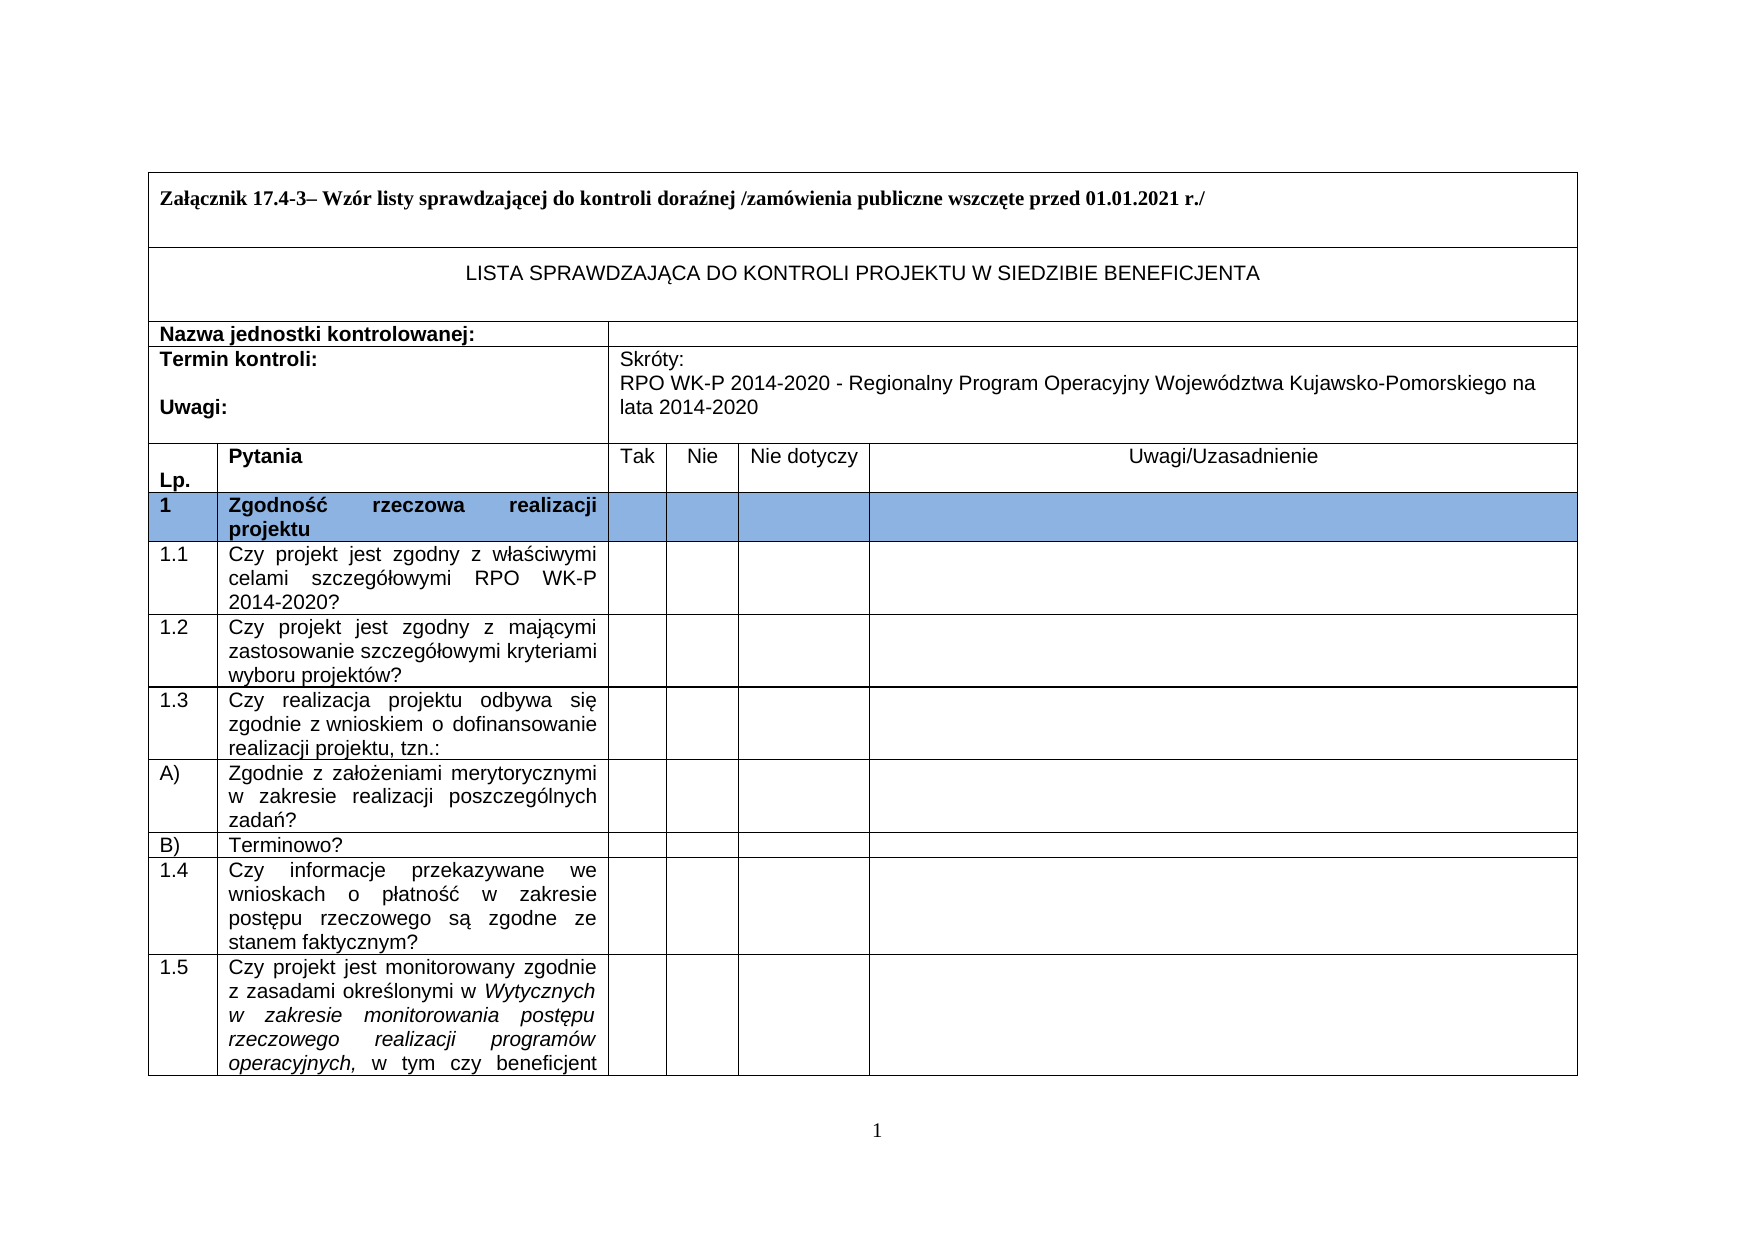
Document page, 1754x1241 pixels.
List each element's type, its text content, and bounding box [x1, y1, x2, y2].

table_cell Czy realizacja projektu odbywa się zgodnie z wnioskiem o dofinansowanie realizacji projektu, tzn.: [218, 688, 608, 759]
table_cell 1 [149, 493, 217, 541]
table_cell Zgodnie z założeniami merytorycznymi w zakresie realizacji poszczególnych zadań? [218, 760, 608, 832]
table_cell [609, 955, 666, 1075]
table_cell [739, 955, 869, 1075]
table_cell [609, 615, 666, 686]
table_cell Lp. [149, 444, 217, 492]
table_cell 1.2 [149, 615, 217, 686]
table_cell Czy projekt jest zgodny z mającymi zastosowanie szczegółowymi kryteriami wyboru projektów? [218, 615, 608, 686]
table_cell Czy projekt jest zgodny z właściwymi celami szczegółowymi RPO WK-P 2014-2020? [218, 542, 608, 613]
table_cell [870, 542, 1577, 613]
table_cell A) [149, 760, 217, 832]
table_cell [870, 760, 1577, 832]
table_cell [609, 858, 666, 954]
table_cell Pytania [218, 444, 608, 492]
table_cell [667, 955, 738, 1075]
table_cell [667, 760, 738, 832]
table_cell [739, 542, 869, 613]
table_cell [609, 760, 666, 832]
table_cell [739, 688, 869, 759]
table_cell [739, 760, 869, 832]
table_cell Nie dotyczy [739, 444, 869, 492]
table_cell [870, 955, 1577, 1075]
table_cell Zgodność rzeczowa realizacji projektu [218, 493, 608, 541]
table_cell [609, 833, 666, 857]
table_cell 1.4 [149, 858, 217, 954]
table_cell [667, 688, 738, 759]
table_cell [609, 542, 666, 613]
table_cell Nazwa jednostki kontrolowanej: [149, 322, 608, 346]
table_cell B) [149, 833, 217, 857]
table_cell [739, 858, 869, 954]
table_cell Uwagi/Uzasadnienie [870, 444, 1577, 492]
table_cell 1.1 [149, 542, 217, 613]
table_cell [870, 688, 1577, 759]
table_cell [870, 833, 1577, 857]
table_cell [870, 858, 1577, 954]
table_cell [667, 833, 738, 857]
table_cell [667, 493, 738, 541]
table_cell Skróty: RPO WK-P 2014-2020 - Regionalny Program Operacyjny Województwa Kujawsko-Pomorskiego na lata 2014-2020 [609, 347, 1577, 443]
table_cell Tak [609, 444, 666, 492]
table_cell 1.3 [149, 688, 217, 759]
table_cell [609, 322, 1577, 346]
table_header Załącznik 17.4-3– Wzór listy sprawdzającej do kontroli doraźnej /zamówienia publiczne wszczęte przed 01.01.2021 r./ [149, 173, 1577, 247]
table_cell 1.5 [149, 955, 217, 1075]
table_cell [739, 615, 869, 686]
table_cell [870, 615, 1577, 686]
table_cell [667, 615, 738, 686]
table_cell Terminowo? [218, 833, 608, 857]
table_cell Czy informacje przekazywane we wnioskach o płatność w zakresie postępu rzeczowego są zgodne ze stanem faktycznym? [218, 858, 608, 954]
table_cell LISTA SPRAWDZAJĄCA DO KONTROLI PROJEKTU W SIEDZIBIE BENEFICJENTA [149, 248, 1577, 321]
table_cell [739, 493, 869, 541]
table_cell Nie [667, 444, 738, 492]
table_cell [667, 542, 738, 613]
table_cell [667, 858, 738, 954]
table_cell Termin kontroli: Uwagi: [149, 347, 608, 443]
table_cell [739, 833, 869, 857]
table_cell [870, 493, 1577, 541]
table_cell [609, 688, 666, 759]
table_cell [218, 955, 608, 1075]
table_cell [609, 493, 666, 541]
